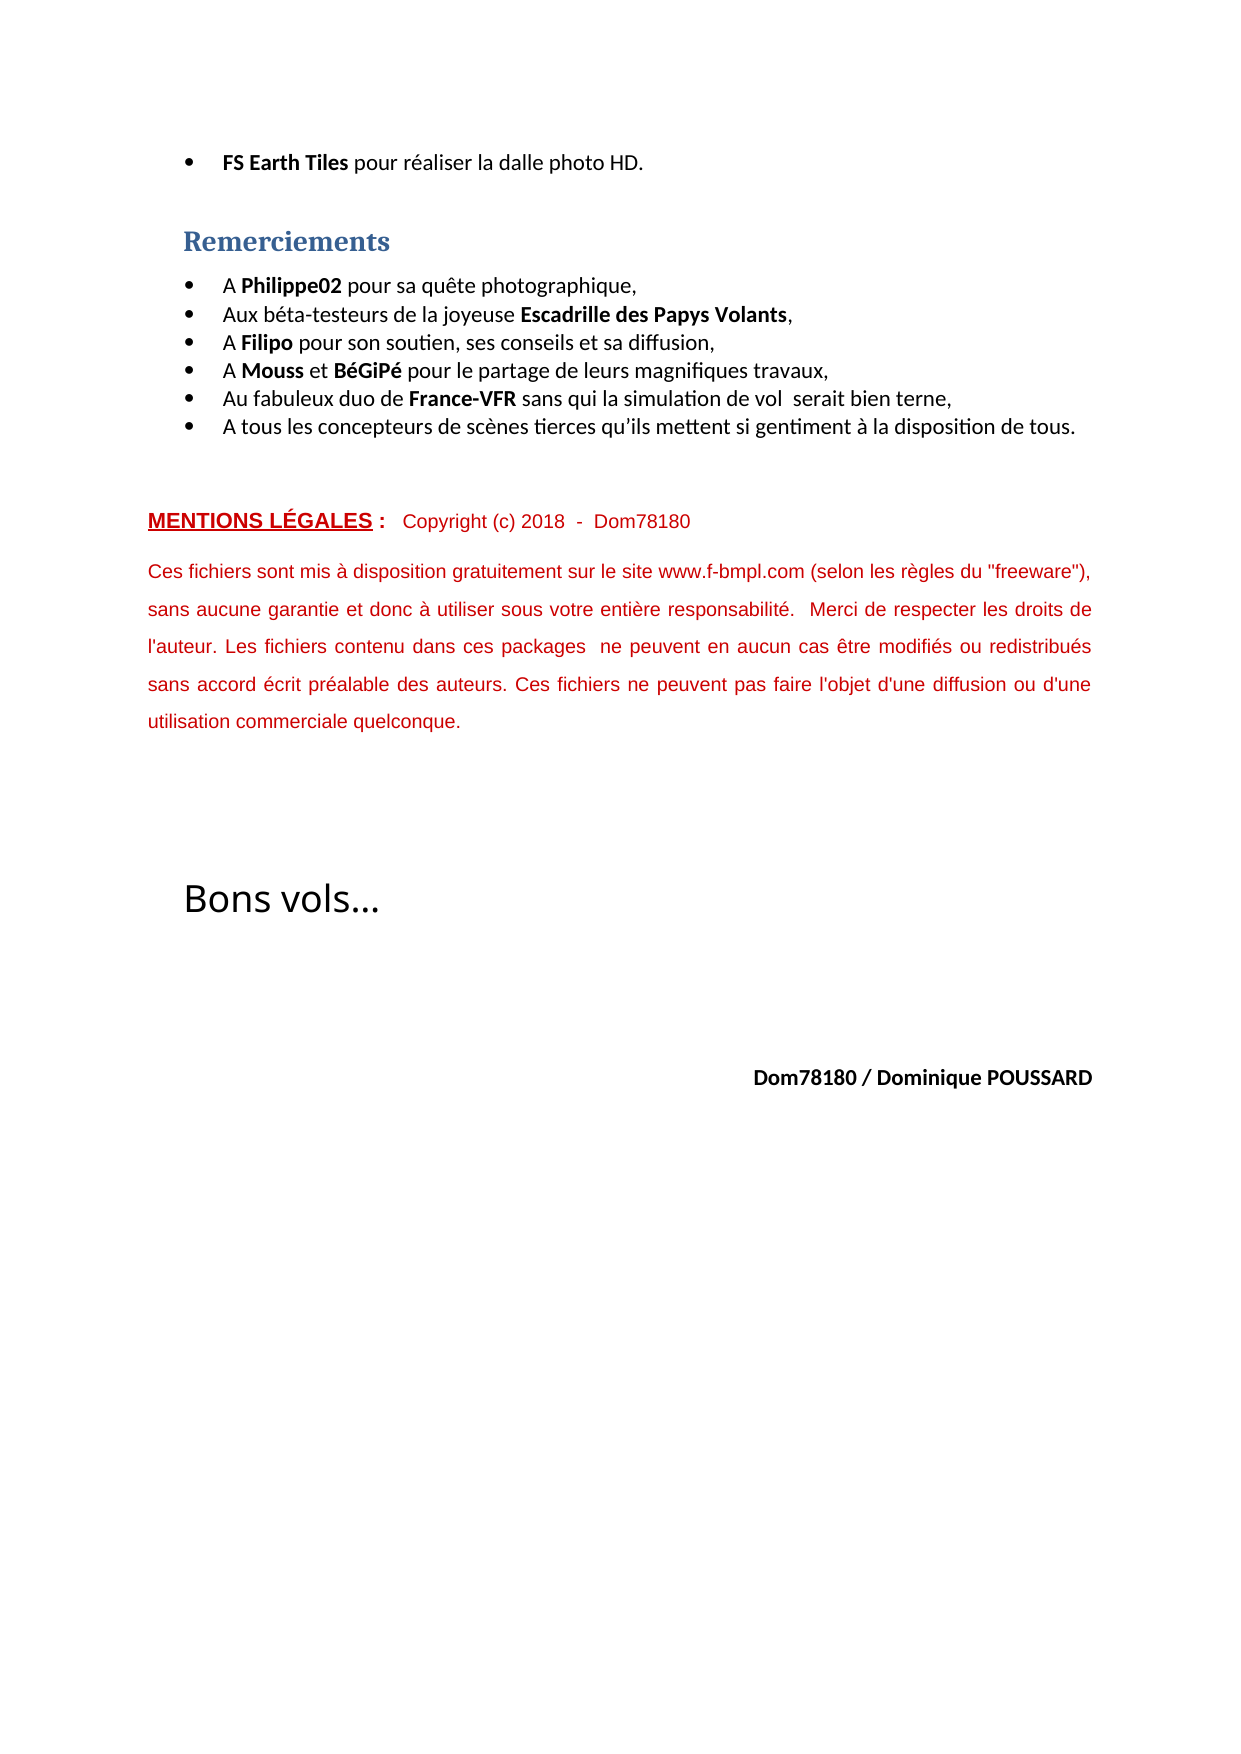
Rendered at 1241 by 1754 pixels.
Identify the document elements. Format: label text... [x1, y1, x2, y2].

text MENTIONS LÉGALES : Copyright (c) 2018 - Dom78180 [148, 493, 1093, 533]
list A Filipo pour son soutien, ses conseils et sa diffusion, [185, 328, 1093, 356]
list FS Earth Tiles pour réaliser la dalle photo HD. [185, 148, 1093, 176]
list Aux béta-testeurs de la joyeuse Escadrille des Papys Volants, [185, 300, 1093, 328]
subtitle Remerciements [183, 226, 1093, 259]
list A Philippe02 pour sa quête photographique, [185, 272, 1093, 300]
list Au fabuleux duo de France-VFR sans qui la simulation de vol serait bien terne, [185, 384, 1093, 412]
list A tous les concepteurs de scènes tierces qu’ils mettent si gentiment à la disposition de tous. [185, 412, 1093, 440]
text Bons vols… [183, 872, 1093, 923]
text Dom78180 / Dominique POUSSARD [183, 1063, 1093, 1091]
text Ces fichiers sont mis à disposition gratuitement sur le site www.f-bmpl.com (selon les règles du "freeware"), sans aucune garantie et donc à utiliser sous votre entière responsabilité. Merci de respecter les droits de l'auteur. Les fichiers contenu dans ces packages ne peuvent en aucun cas être modifiés ou redistribués sans accord écrit préalable des auteurs. Ces fichiers ne peuvent pas faire l'objet d'une diffusion ou d'une utilisation commerciale quelconque. [148, 545, 1093, 733]
list A Mouss et BéGiPé pour le partage de leurs magnifiques travaux, [185, 356, 1093, 384]
